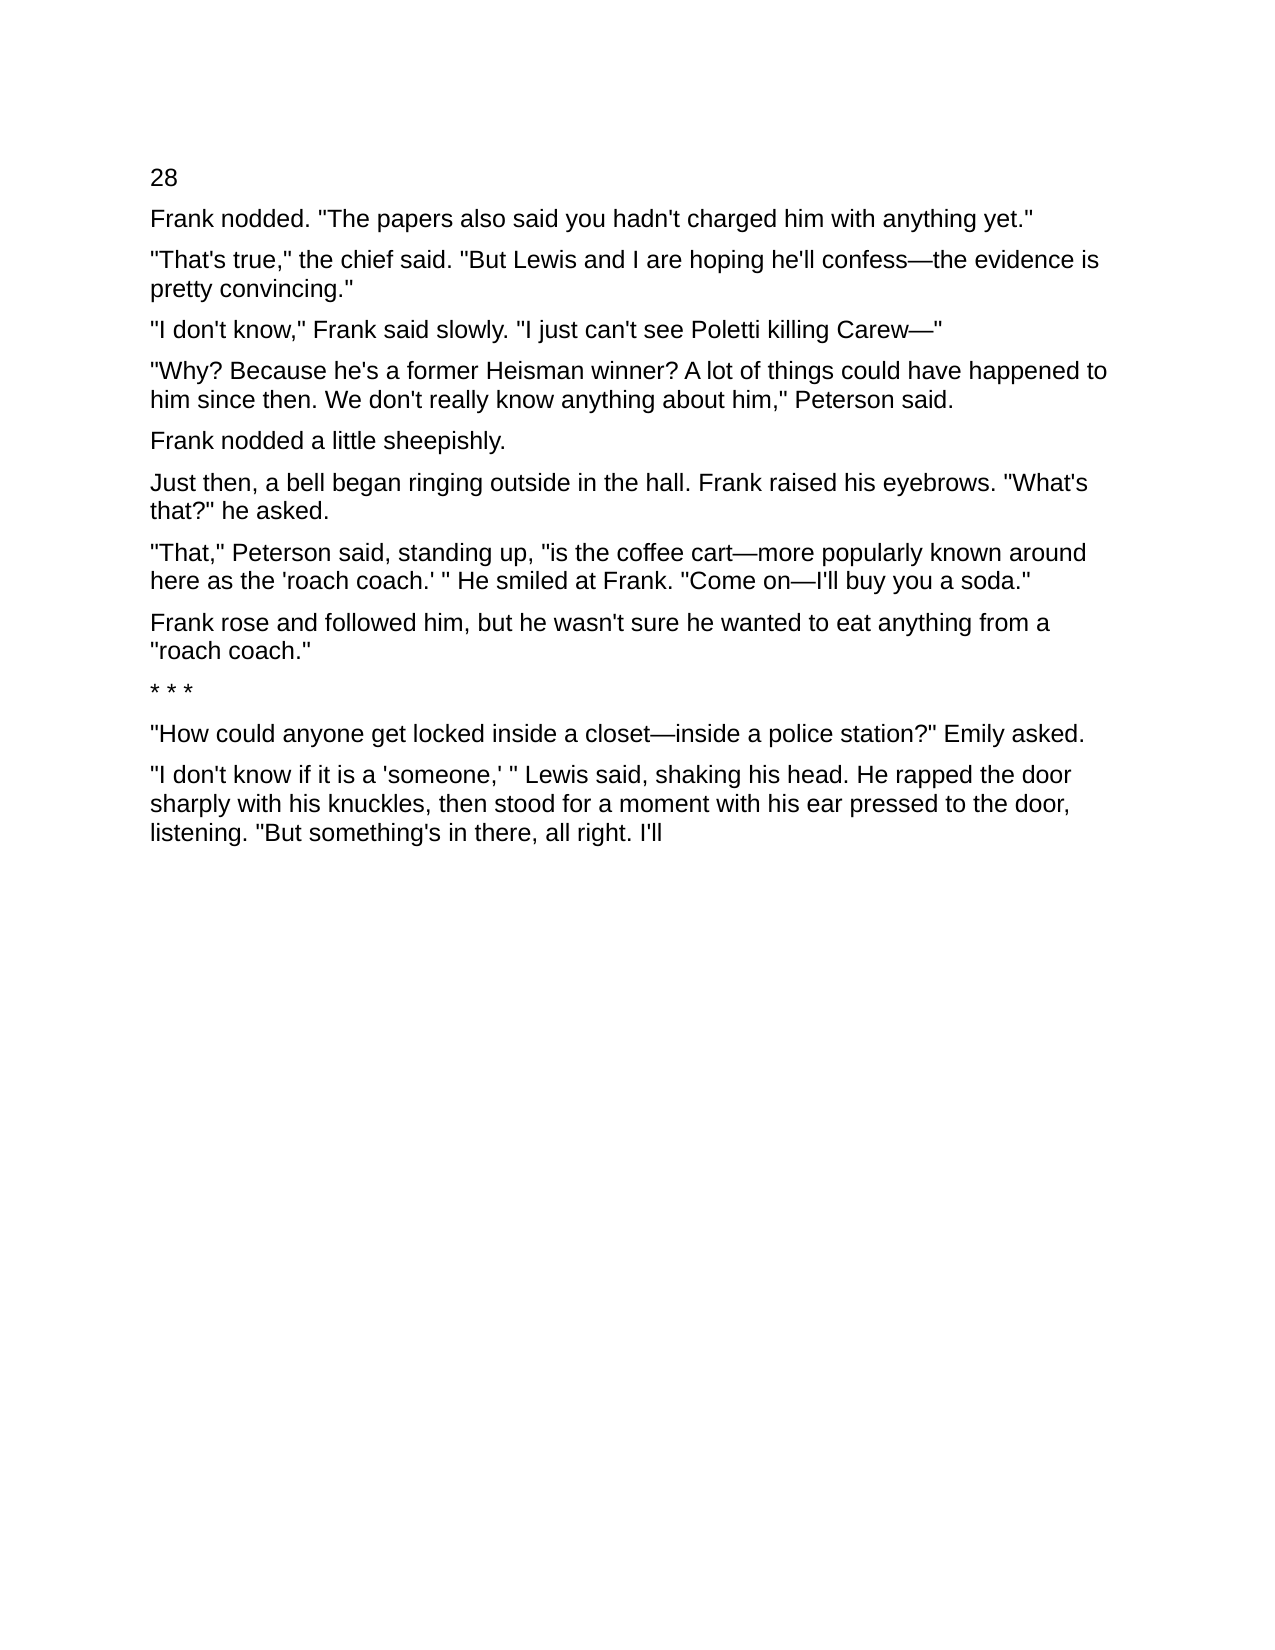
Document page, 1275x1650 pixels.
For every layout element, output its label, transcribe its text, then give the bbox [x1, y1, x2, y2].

text "How could anyone get locked inside a closet—inside a police station?" Emily asked. [150, 719, 1125, 747]
text Frank nodded. "The papers also said you hadn't charged him with anything yet." [150, 204, 1125, 232]
text * * * [150, 677, 1125, 706]
text 28 [150, 162, 1125, 191]
text Frank rose and followed him, but he wasn't sure he wanted to eat anything from a "roach coach." [150, 607, 1125, 665]
text "I don't know," Frank said slowly. "I just can't see Poletti killing Carew—" [150, 315, 1125, 344]
text "That's true," the chief said. "But Lewis and I are hoping he'll confess—the evidence is pretty convincing." [150, 245, 1125, 302]
text Frank nodded a little sheepishly. [150, 426, 1125, 455]
text "Why? Because he's a former Heisman winner? A lot of things could have happened to him since then. We don't really know anything about him," Peterson said. [150, 356, 1125, 414]
text "That," Peterson said, standing up, "is the coffee cart—more popularly known around here as the 'roach coach.' " He smiled at Frank. "Come on—I'll buy you a soda." [150, 537, 1125, 595]
text Just then, a bell began ringing outside in the hall. Frank raised his eyebrows. "What's that?" he asked. [150, 467, 1125, 525]
text "I don't know if it is a 'someone,' " Lewis said, shaking his head. He rapped the door sharply with his knuckles, then stood for a moment with his ear pressed to the door, listening. "But something's in there, all right. I'll [150, 760, 1125, 846]
